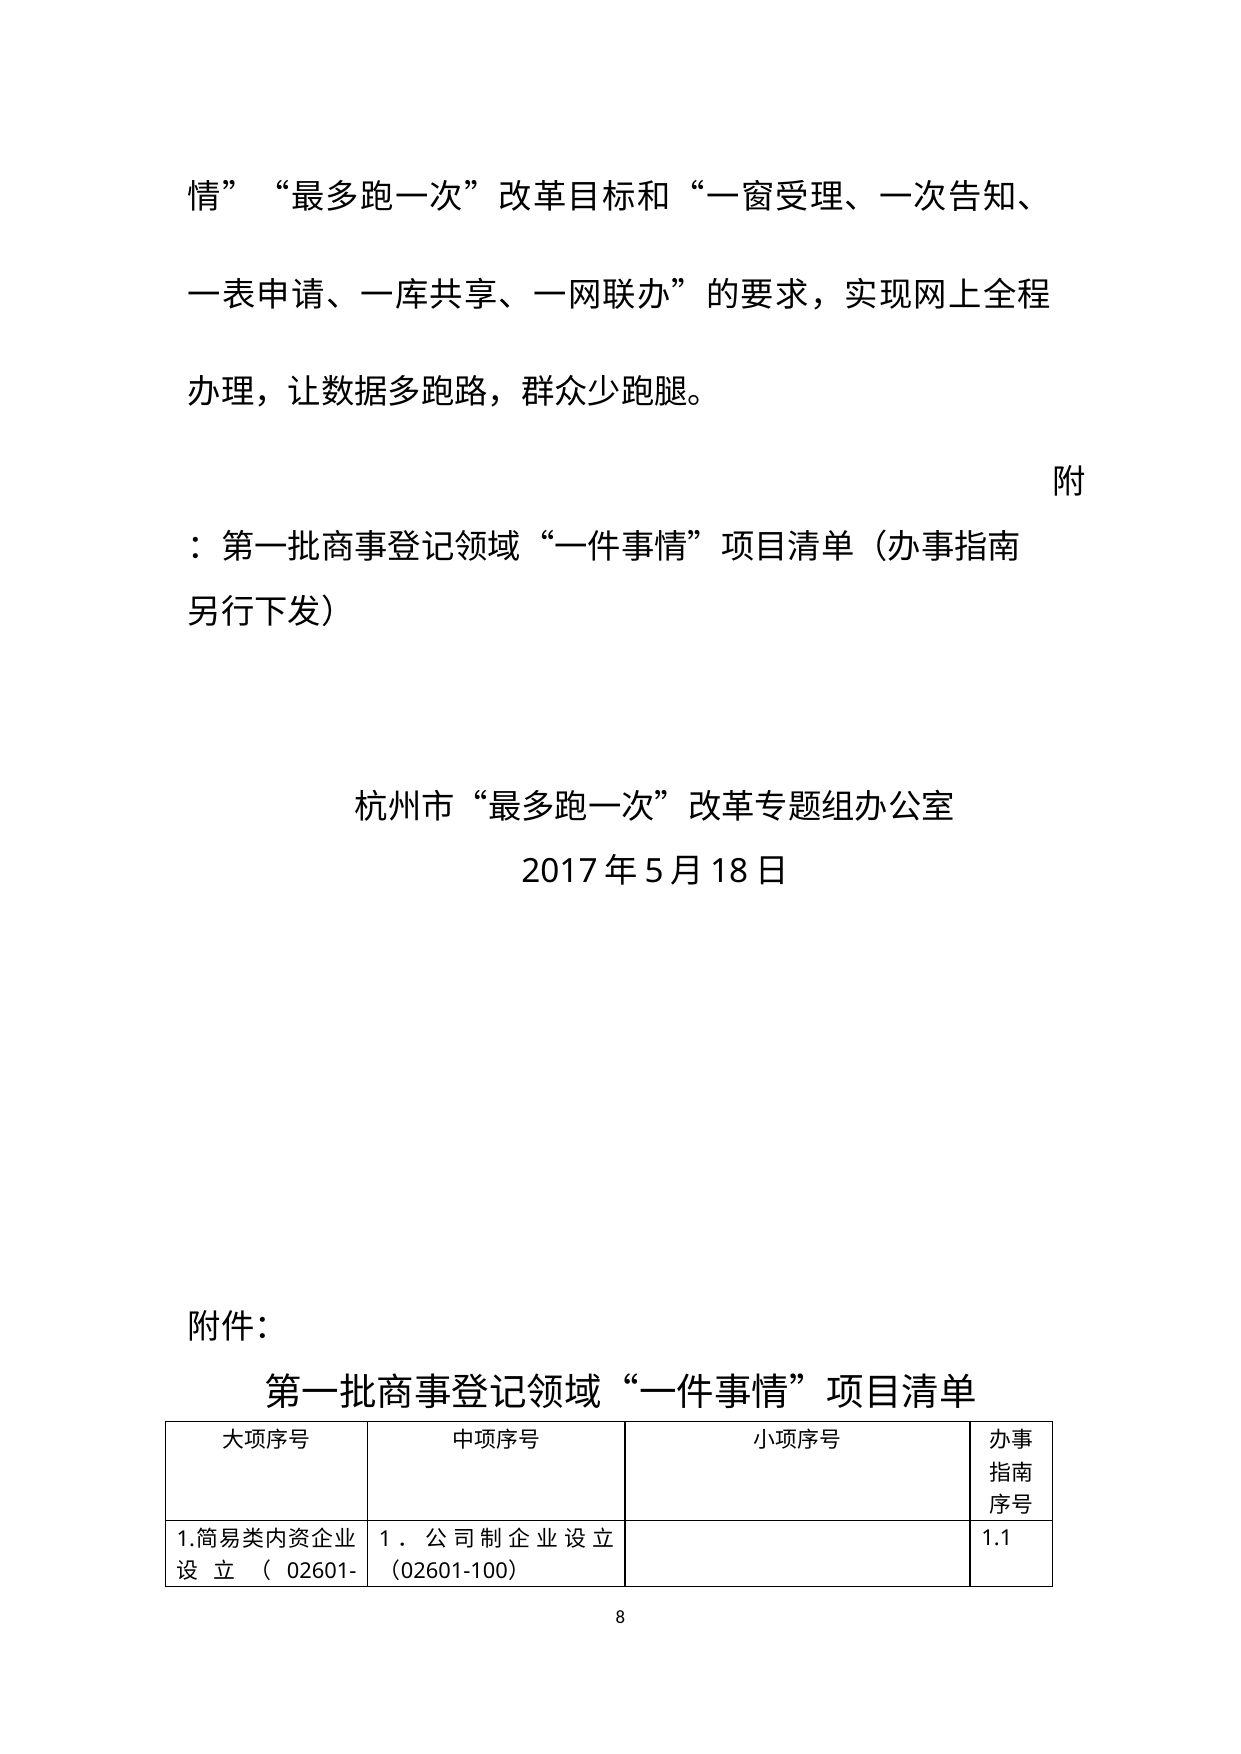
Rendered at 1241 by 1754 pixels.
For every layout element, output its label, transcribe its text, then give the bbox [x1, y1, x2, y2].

table_header 办事指南序号 [971, 1422, 1052, 1519]
text 2017年5月18日 [187, 836, 1053, 901]
table_cell 1．公司制企业设立（02601-100） [368, 1521, 624, 1586]
table_header 大项序号 [166, 1422, 367, 1519]
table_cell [166, 1521, 367, 1586]
text 杭州市“最多跑一次”改革专题组办公室 [187, 771, 1053, 836]
text 第一批商事登记领域“一件事情”项目清单 [187, 1356, 1053, 1421]
table_header 小项序号 [626, 1422, 969, 1519]
table_cell 1.1 [971, 1521, 1052, 1586]
table_cell [626, 1521, 969, 1586]
table_header 中项序号 [368, 1422, 624, 1519]
text 附：第一批商事登记领域“一件事情”项目清单（办事指南另行下发） [187, 446, 1053, 641]
text 附件： [187, 1291, 1053, 1356]
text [187, 162, 1053, 422]
